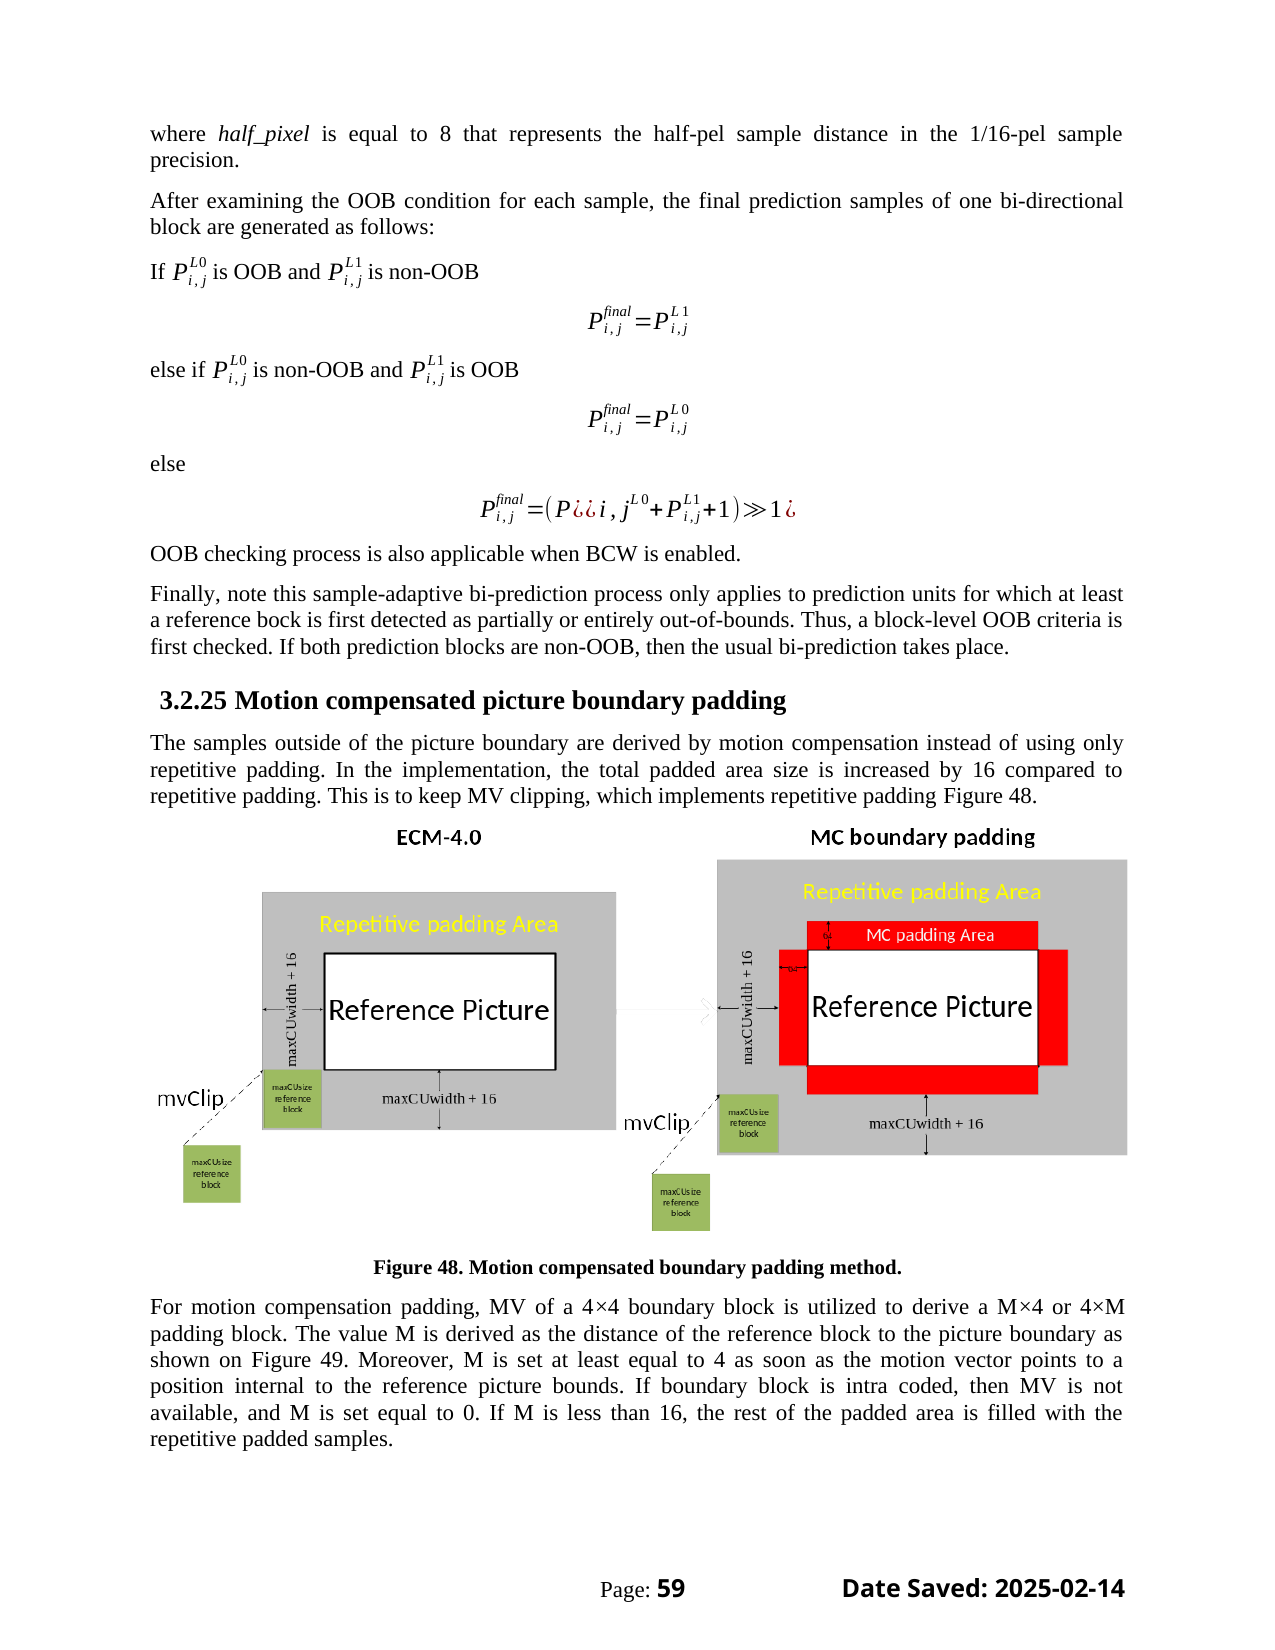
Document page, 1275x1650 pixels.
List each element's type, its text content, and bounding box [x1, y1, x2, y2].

text OOB checking process is also applicable when BCW is enabled. [150, 539, 1125, 566]
text If is OOB and is non-OOB [150, 254, 1125, 289]
subtitle Motion compensated picture boundary padding [159, 684, 1125, 715]
text For motion compensation padding, MV of a 4×4 boundary block is utilized to derive a M×4 or 4×M padding block. The value M is derived as the distance of the reference block to the picture boundary as shown on Figure 49. Moreover, M is set at least equal to 4 as soon as the motion vector points to a position internal to the reference picture bounds. If boundary block is intra coded, then MV is not available, and M is set equal to 0. If M is less than 16, the rest of the padded area is filled with the repetitive padded samples. [150, 1293, 1125, 1452]
text else [150, 450, 1125, 476]
text where half_pixel is equal to 8 that represents the half-pel sample distance in the 1/16-pel sample precision. [150, 120, 1125, 173]
text The samples outside of the picture boundary are derived by motion compensation instead of using only repetitive padding. In the implementation, the total padded area size is increased by 16 compared to repetitive padding. This is to keep MV clipping, which implements repetitive padding Figure 48. [150, 729, 1125, 808]
text Figure 48. Motion compensated boundary padding method. [150, 1255, 1125, 1279]
text Finally, note this sample-adaptive bi-prediction process only applies to prediction units for which at least a reference bock is first detected as partially or entirely out-of-bounds. Thus, a block-level OOB criteria is first checked. If both prediction blocks are non-OOB, then the usual bi-prediction takes place. [150, 580, 1125, 659]
text After examining the OOB condition for each sample, the final prediction samples of one bi-directional block are generated as follows: [150, 187, 1125, 239]
text else if is non-OOB and is OOB [150, 352, 1125, 387]
